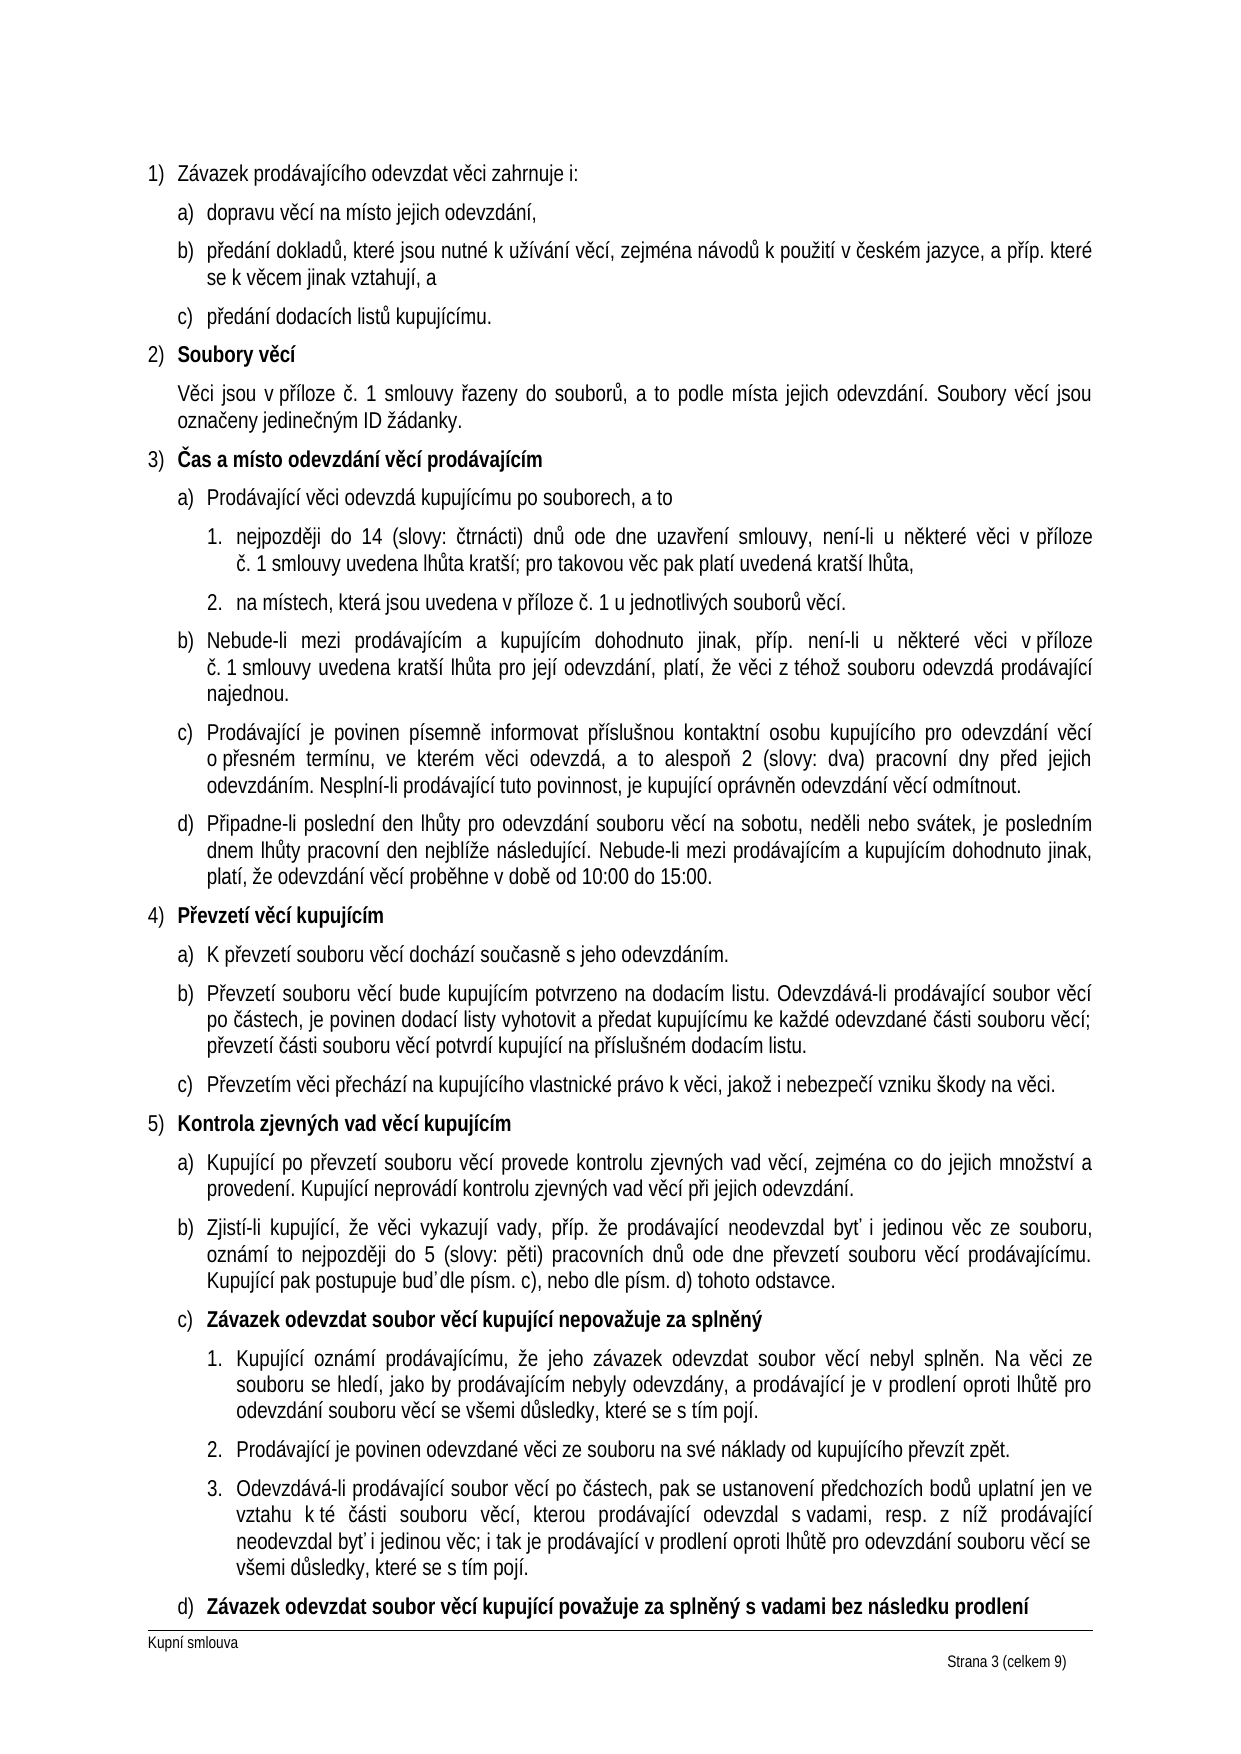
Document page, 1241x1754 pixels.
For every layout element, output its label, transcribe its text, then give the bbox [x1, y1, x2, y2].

list Kupující oznámí prodávajícímu, že jeho závazek odevzdat soubor věcí nebyl splněn. Na věci ze souboru se hledí, jako by prodávajícím nebyly odevzdány, a prodávající je v prodlení oproti lhůtě pro odevzdání souboru věcí se všemi důsledky, které se s tím pojí. [207, 1344, 1093, 1424]
list Zjistí-li kupující, že věci vykazují vady, příp. že prodávající neodevzdal byť i jedinou věc ze souboru, oznámí to nejpozději do 5 (slovy: pěti) pracovních dnů ode dne převzetí souboru věcí prodávajícímu. Kupující pak postupuje buď dle písm. c), nebo dle písm. d) tohoto odstavce. [177, 1214, 1093, 1293]
list Kontrola zjevných vad věcí kupujícím [148, 1110, 1093, 1136]
list Kupující po převzetí souboru věcí provede kontrolu zjevných vad věcí, zejména co do jejich množství a provedení. Kupující neprovádí kontrolu zjevných vad věcí při jejich odevzdání. [177, 1149, 1093, 1202]
list Prodávající je povinen písemně informovat příslušnou kontaktní osobu kupujícího pro odevzdání věcí o přesném termínu, ve kterém věci odevzdá, a to alespoň 2 (slovy: dva) pracovní dny před jejich odevzdáním. Nesplní-li prodávající tuto povinnost, je kupující oprávněn odevzdání věcí odmítnout. [177, 719, 1093, 798]
list Prodávající je povinen odevzdané věci ze souboru na své náklady od kupujícího převzít zpět. [207, 1436, 1093, 1462]
list Převzetím věci přechází na kupujícího vlastnické právo k věci, jakož i nebezpečí vzniku škody na věci. [177, 1071, 1093, 1098]
list na místech, která jsou uvedena v příloze č. 1 u jednotlivých souborů věcí. [207, 588, 1093, 615]
list Nebude-li mezi prodávajícím a kupujícím dohodnuto jinak, příp. není-li u některé věci v příloze č. 1 smlouvy uvedena kratší lhůta pro její odevzdání, platí, že věci z téhož souboru odevzdá prodávající najednou. [177, 627, 1093, 706]
list nejpozději do 14 (slovy: čtrnácti) dnů ode dne uzavření smlouvy, není-li u některé věci v příloze č. 1 smlouvy uvedena lhůta kratší; pro takovou věc pak platí uvedená kratší lhůta, [207, 523, 1093, 576]
list Prodávající věci odevzdá kupujícímu po souborech, a to [177, 484, 1093, 511]
list K převzetí souboru věcí dochází současně s jeho odevzdáním. [177, 941, 1093, 967]
list Převzetí věcí kupujícím [148, 902, 1093, 928]
list Závazek odevzdat soubor věcí kupující nepovažuje za splněný [177, 1306, 1093, 1332]
list Závazek odevzdat soubor věcí kupující považuje za splněný s vadami bez následku prodlení [177, 1593, 1093, 1619]
list dopravu věcí na místo jejich odevzdání, [177, 198, 1093, 225]
text Věci jsou v příloze č. 1 smlouvy řazeny do souborů, a to podle místa jejich odevzdání. Soubory věcí jsou označeny jedinečným ID žádanky. [177, 380, 1093, 433]
list Převzetí souboru věcí bude kupujícím potvrzeno na dodacím listu. Odevzdává-li prodávající soubor věcí po částech, je povinen dodací listy vyhotovit a předat kupujícímu ke každé odevzdané části souboru věcí; převzetí části souboru věcí potvrdí kupující na příslušném dodacím listu. [177, 980, 1093, 1059]
list Připadne-li poslední den lhůty pro odevzdání souboru věcí na sobotu, neděli nebo svátek, je posledním dnem lhůty pracovní den nejblíže následující. Nebude-li mezi prodávajícím a kupujícím dohodnuto jinak, platí, že odevzdání věcí proběhne v době od 10:00 do 15:00. [177, 810, 1093, 889]
list Soubory věcí [148, 341, 1093, 368]
list Čas a místo odevzdání věcí prodávajícím [148, 446, 1093, 472]
list předání dodacích listů kupujícímu. [177, 303, 1093, 329]
list předání dokladů, které jsou nutné k užívání věcí, zejména návodů k použití v českém jazyce, a příp. které se k věcem jinak vztahují, a [177, 237, 1093, 290]
list Odevzdává-li prodávající soubor věcí po částech, pak se ustanovení předchozích bodů uplatní jen ve vztahu k té části souboru věcí, kterou prodávající odevzdal s vadami, resp. z níž prodávající neodevzdal byť i jedinou věc; i tak je prodávající v prodlení oproti lhůtě pro odevzdání souboru věcí se všemi důsledky, které se s tím pojí. [207, 1475, 1093, 1580]
list Závazek prodávajícího odevzdat věci zahrnuje i: [148, 160, 1093, 186]
